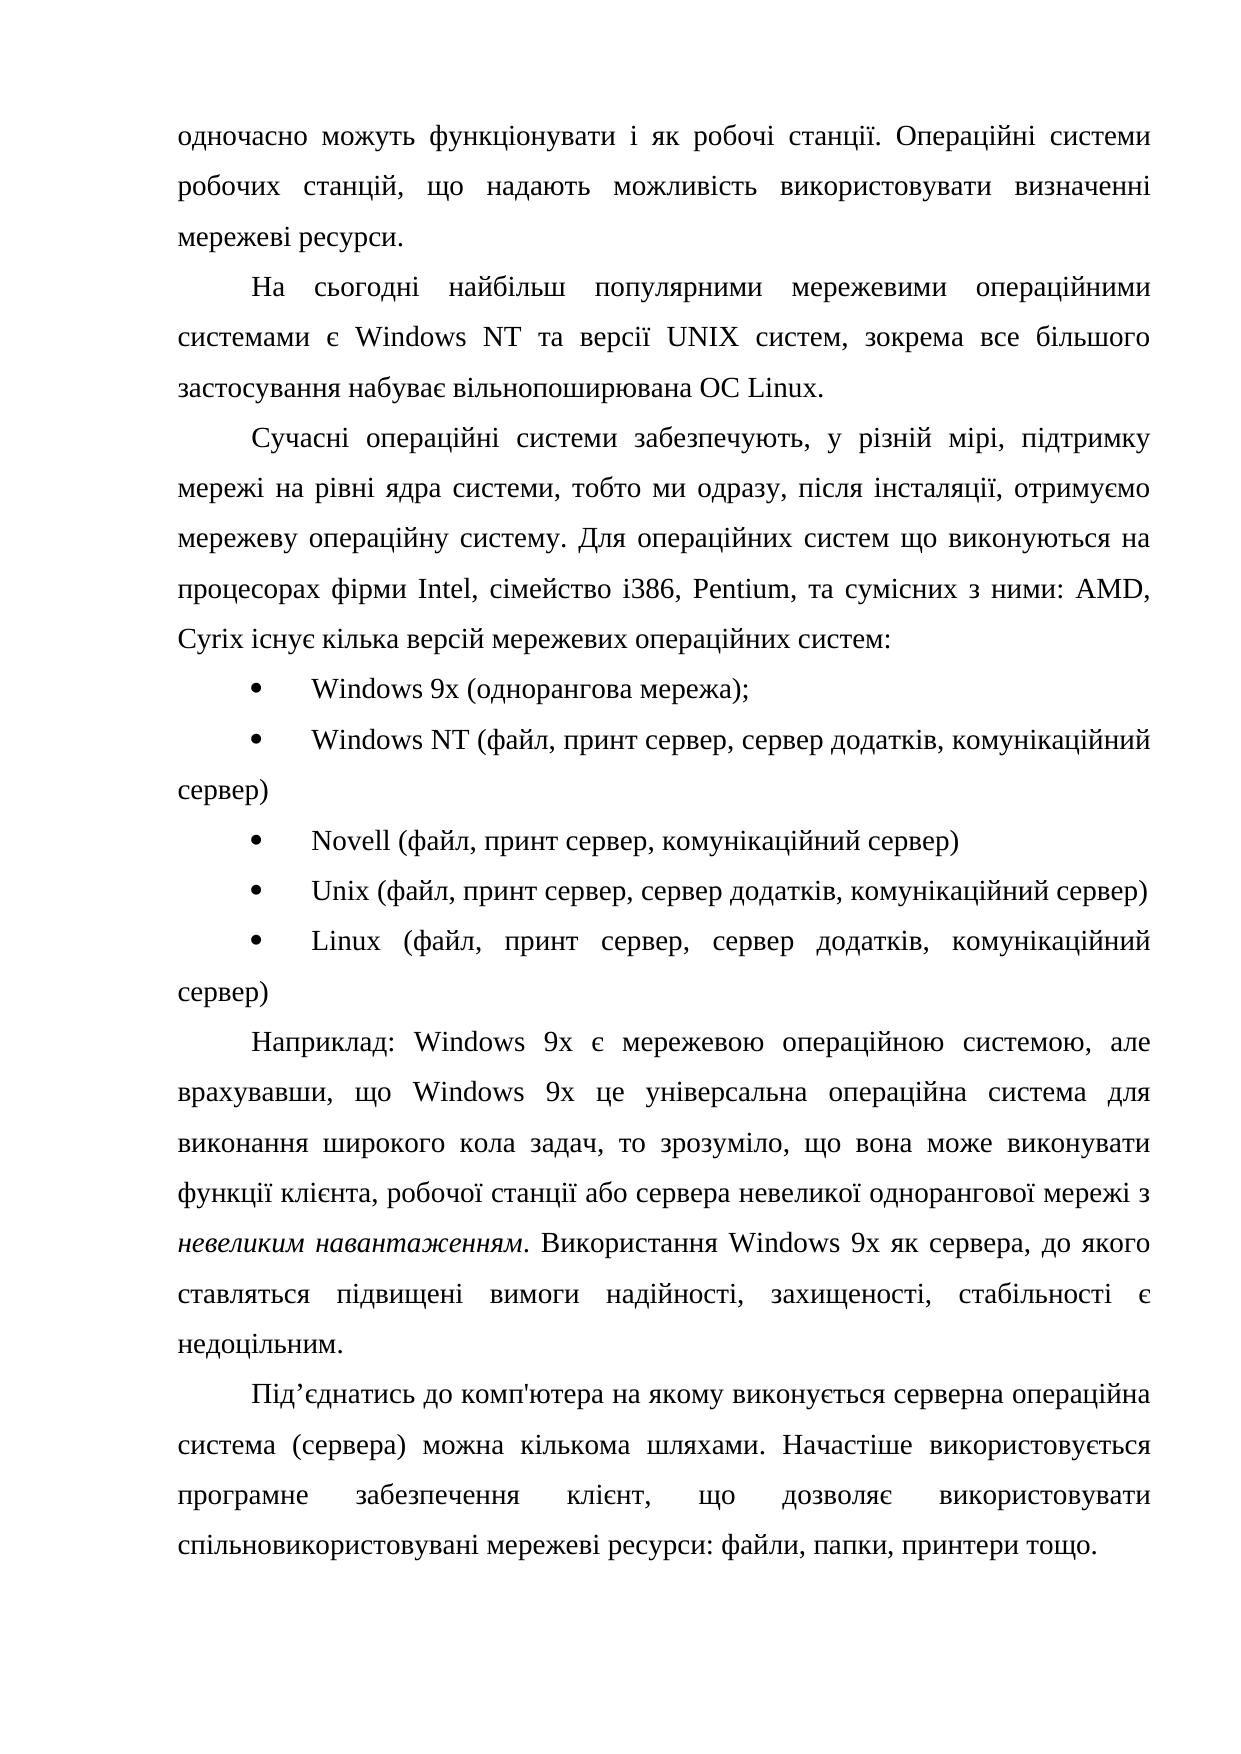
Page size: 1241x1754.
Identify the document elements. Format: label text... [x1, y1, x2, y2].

text На сьогодні найбільш популярними мережевими операційними системами є Windows NT та версії UNIX систем, зокрема все більшого застосування набуває вільнопоширювана ОС Linux. [177, 269, 1152, 403]
list Novell (файл, принт сервер, комунікаційний сервер) [177, 823, 1152, 856]
text Сучасні операційні системи забезпечують, у різній мірі, підтримку мережі на рівні ядра системи, тобто ми одразу, після інсталяції, отримуємо мережеву операційну систему. Для операційних систем що виконуються на процесорах фірми Intel, сімейство і386, Pentium, та сумісних з ними: AMD, Cyrix існує кілька версій мережевих операційних систем: [177, 420, 1152, 655]
list Windows 9x (однорангова мережа); [177, 672, 1152, 705]
text Наприклад: Windows 9x є мережевою операційною системою, але врахувавши, що Windows 9x це універсальна операційна система для виконання широкого кола задач, то зрозуміло, що вона може виконувати функції клієнта, робочої станції або сервера невеликої однорангової мережі з невеликим навантаженням. Використання Windows 9х як сервера, до якого ставляться підвищені вимоги надійності, захищеності, стабільності є недоцільним. [177, 1024, 1152, 1360]
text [177, 118, 1152, 252]
text Під’єднатись до комп'ютера на якому виконується серверна операційна система (сервера) можна кількома шляхами. Начастіше використовується програмне забезпечення клієнт, що дозволяє використовувати спільновикористовувані мережеві ресурси: файли, папки, принтери тощо. [177, 1376, 1152, 1561]
list Unix (файл, принт сервер, сервер додатків, комунікаційний сервер) [177, 873, 1152, 907]
list Linux (файл, принт сервер, сервер додатків, комунікаційний сервер) [177, 923, 1152, 1007]
list Windows NT (файл, принт сервер, сервер додатків, комунікаційний сервер) [177, 722, 1152, 806]
